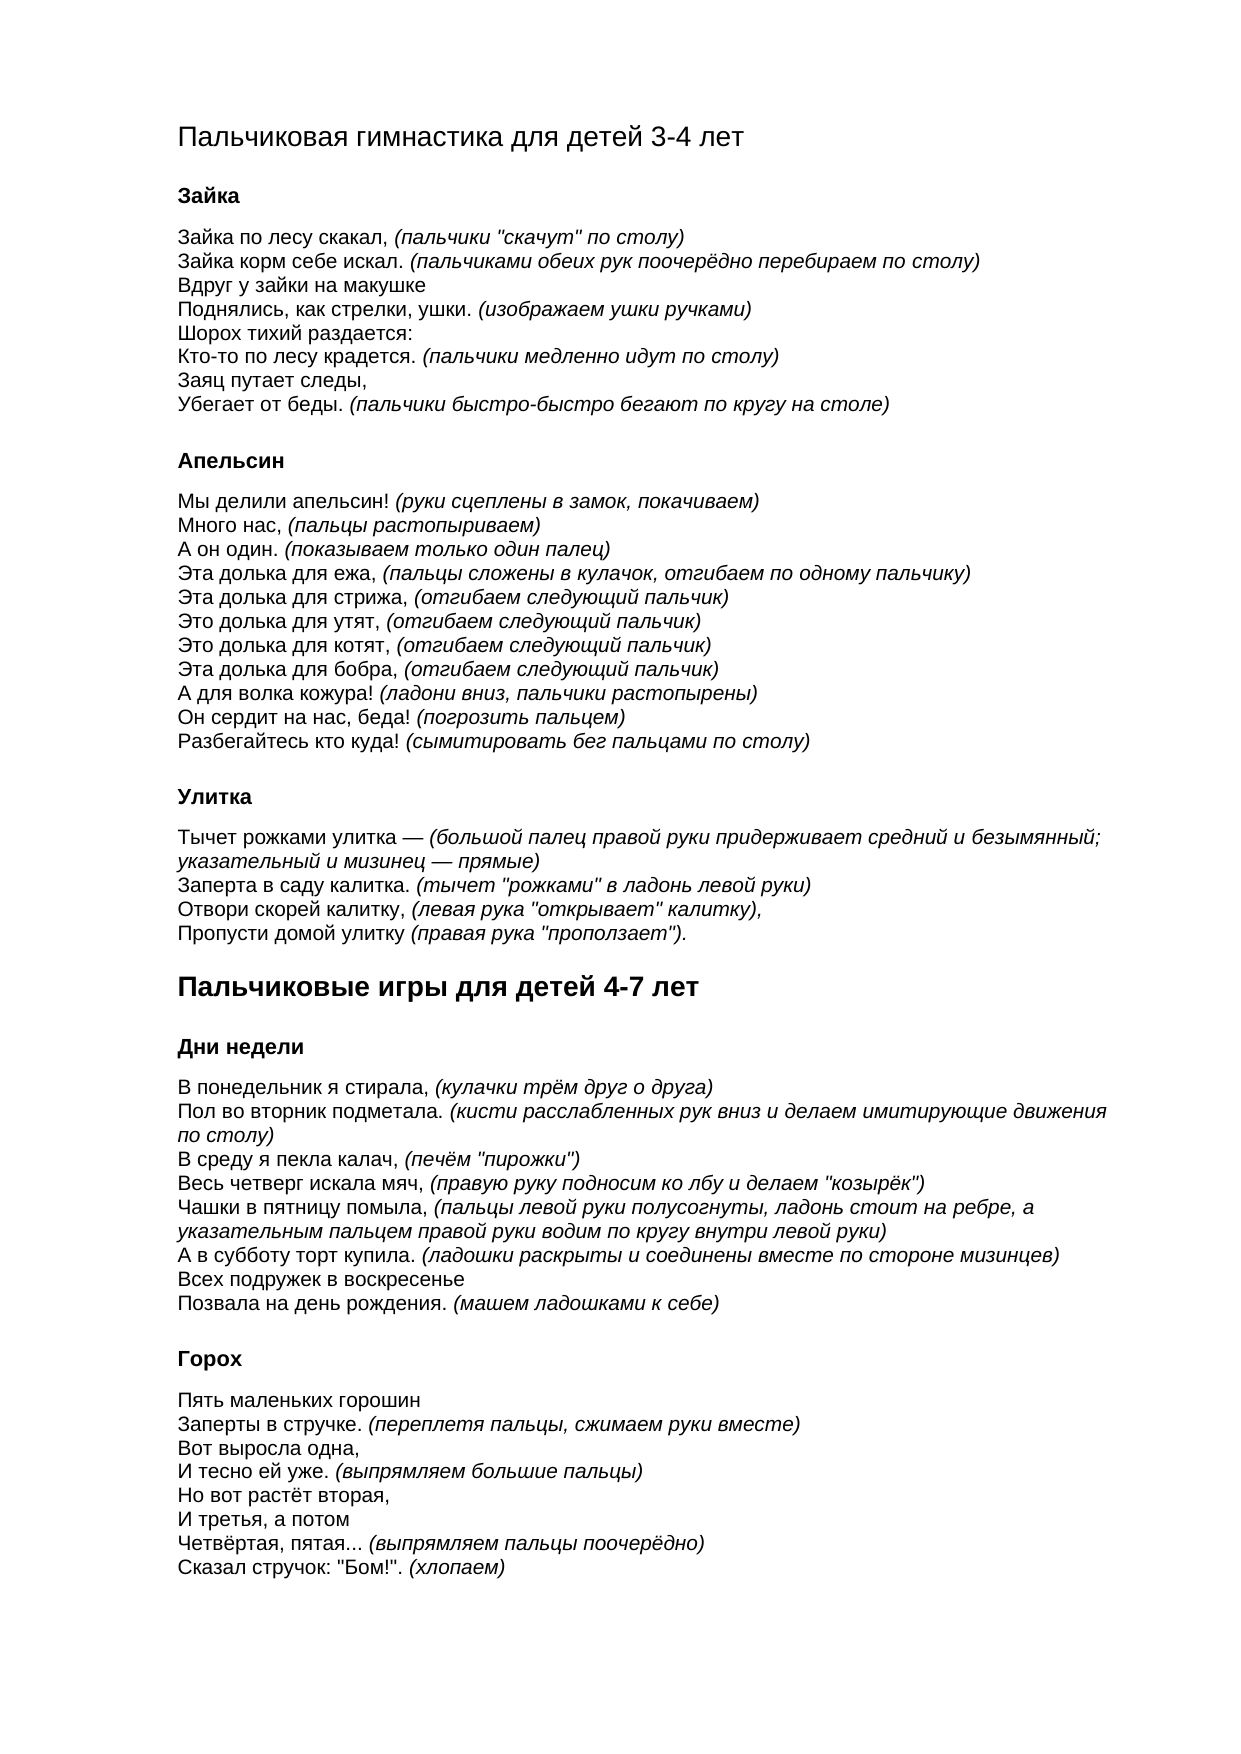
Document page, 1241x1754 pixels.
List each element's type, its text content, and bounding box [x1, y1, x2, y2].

subtitle Улитка [177, 784, 1152, 809]
subtitle Пальчиковая гимнастика для детей 3-4 лет [177, 118, 1152, 152]
text Мы делили апельсин! (руки сцеплены в замок, покачиваем) Много нас, (пальцы растопыриваем) А он один. (показываем только один палец) Эта долька для ежа, (пальцы сложены в кулачок, отгибаем по одному пальчику) Эта долька для стрижа, (отгибаем следующий пальчик) Это долька для утят, (отгибаем следующий пальчик) Это долька для котят, (отгибаем следующий пальчик) Эта долька для бобра, (отгибаем следующий пальчик) А для волка кожура! (ладони вниз, пальчики растопырены) Он сердит на нас, беда! (погрозить пальцем) Разбегайтесь кто куда! (сымитировать бег пальцами по столу) [177, 489, 1152, 752]
text Зайка по лесу скакал, (пальчики "скачут" по столу) Зайка корм себе искал. (пальчиками обеих рук поочерёдно перебираем по столу) Вдруг у зайки на макушке Поднялись, как стрелки, ушки. (изображаем ушки ручками) Шорох тихий раздается: Кто-то по лесу крадется. (пальчики медленно идут по столу) Заяц путает следы, Убегает от беды. (пальчики быстро-быстро бегают по кругу на столе) [177, 224, 1152, 416]
subtitle Апельсин [177, 447, 1152, 473]
subtitle Зайка [177, 183, 1152, 208]
text В понедельник я стирала, (кулачки трём друг о друга) Пол во вторник подметала. (кисти расслабленных рук вниз и делаем имитирующие движения по столу) В среду я пекла калач, (печём "пирожки") Весь четверг искала мяч, (правую руку подносим ко лбу и делаем "козырёк") Чашки в пятницу помыла, (пальцы левой руки полусогнуты, ладонь стоит на ребре, а указательным пальцем правой руки водим по кругу внутри левой руки) А в субботу торт купила. (ладошки раскрыты и соединены вместе по стороне мизинцев) Всех подружек в воскресенье Позвала на день рождения. (машем ладошками к себе) [177, 1075, 1152, 1315]
text Пальчиковые игры для детей 4-7 лет [177, 970, 1152, 1002]
text Тычет рожками улитка — (большой палец правой руки придерживает средний и безымянный; указательный и мизинец — прямые) Заперта в саду калитка. (тычет "рожками" в ладонь левой руки) Отвори скорей калитку, (левая рука "открывает" калитку), Пропусти домой улитку (правая рука "проползает"). [177, 825, 1152, 945]
subtitle Горох [177, 1346, 1152, 1371]
subtitle Дни недели [177, 1034, 1152, 1059]
text Пять маленьких горошин Заперты в стручке. (переплетя пальцы, сжимаем руки вместе) Вот выросла одна, И тесно ей уже. (выпрямляем большие пальцы) Но вот растёт вторая, И третья, а потом Четвёртая, пятая... (выпрямляем пальцы поочерёдно) Сказал стручок: "Бом!". (хлопаем) [177, 1387, 1152, 1579]
